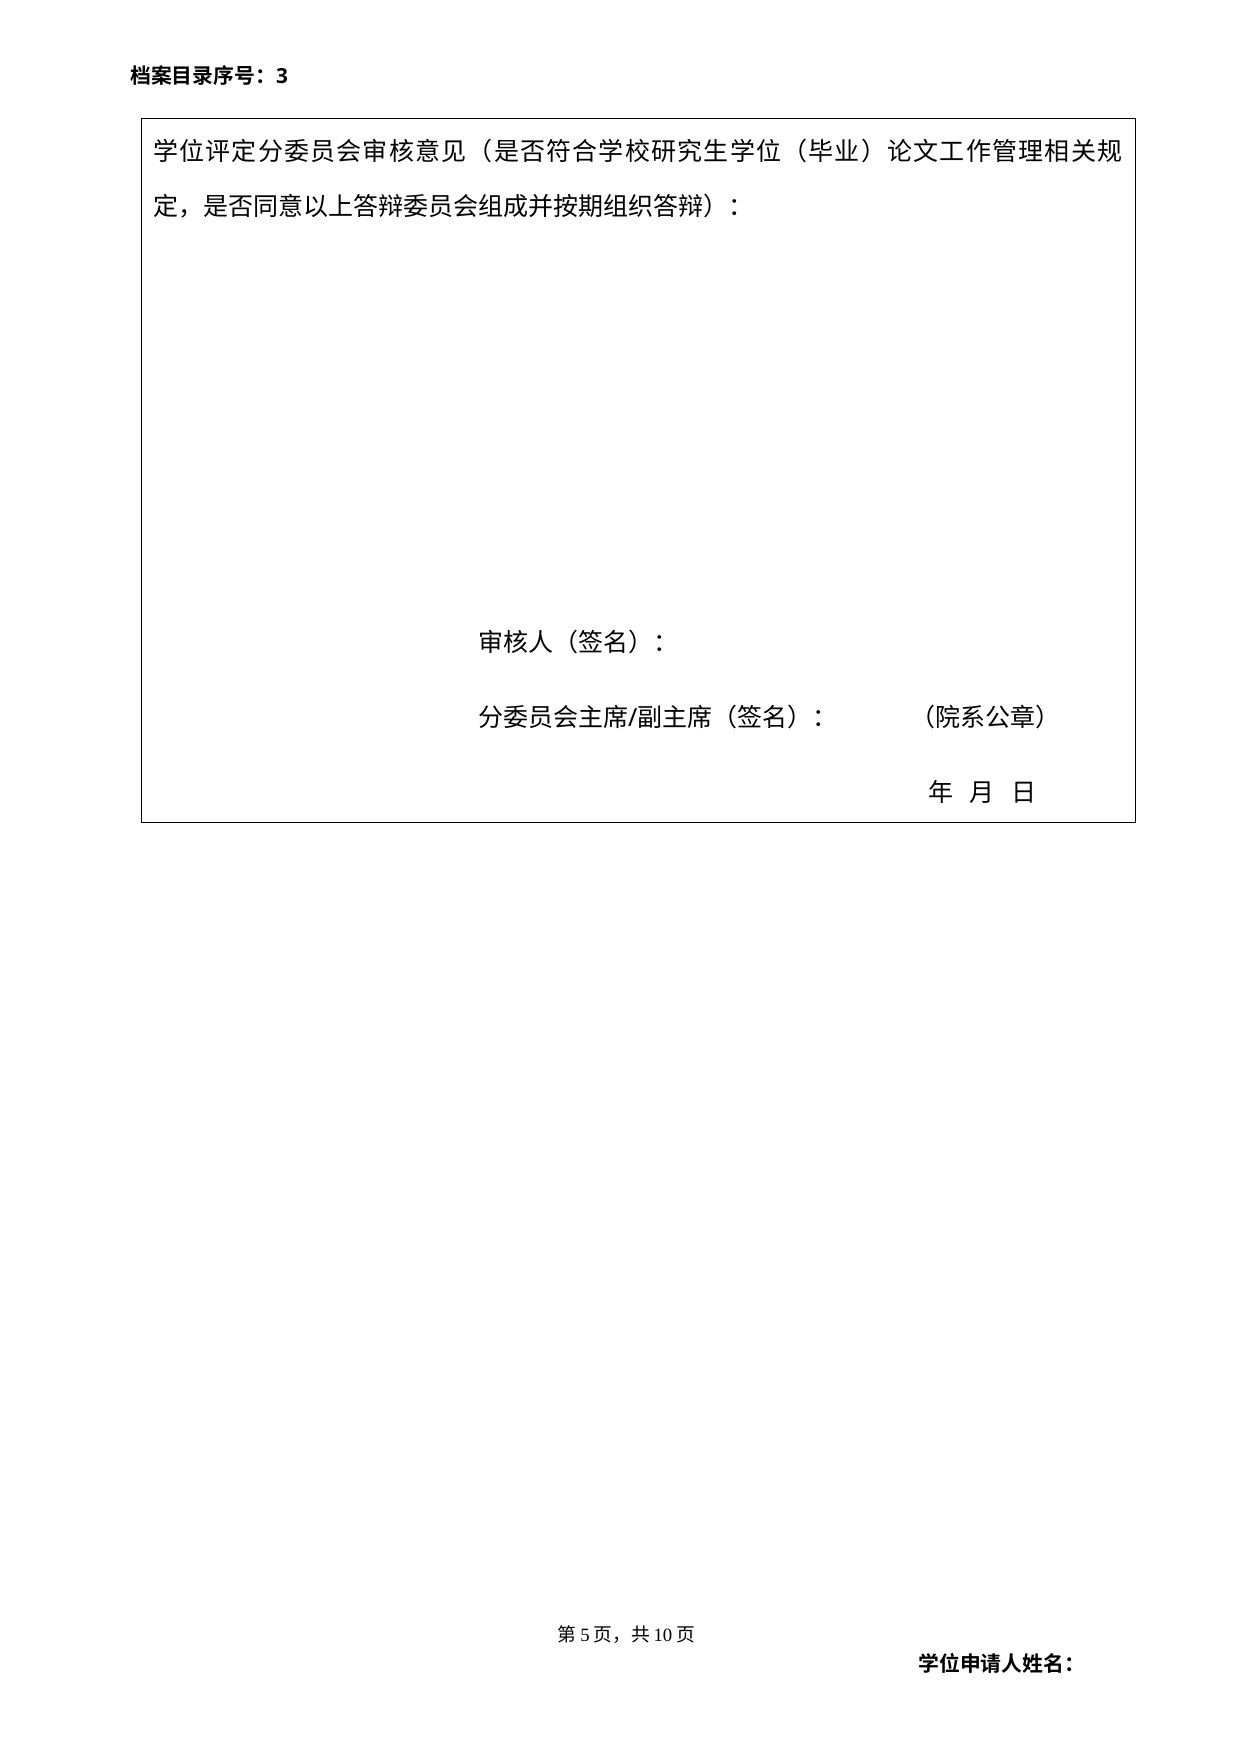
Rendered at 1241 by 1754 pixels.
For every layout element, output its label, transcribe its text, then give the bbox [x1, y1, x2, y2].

table_cell 学位评定分委员会审核意见（是否符合学校研究生学位（毕业）论文工作管理相关规定，是否同意以上答辩委员会组成并按期组织答辩）： 审核人（签名）： 分委员会主席/副主席（签名）： （院系公章） 年 月 日 [142, 119, 1135, 822]
